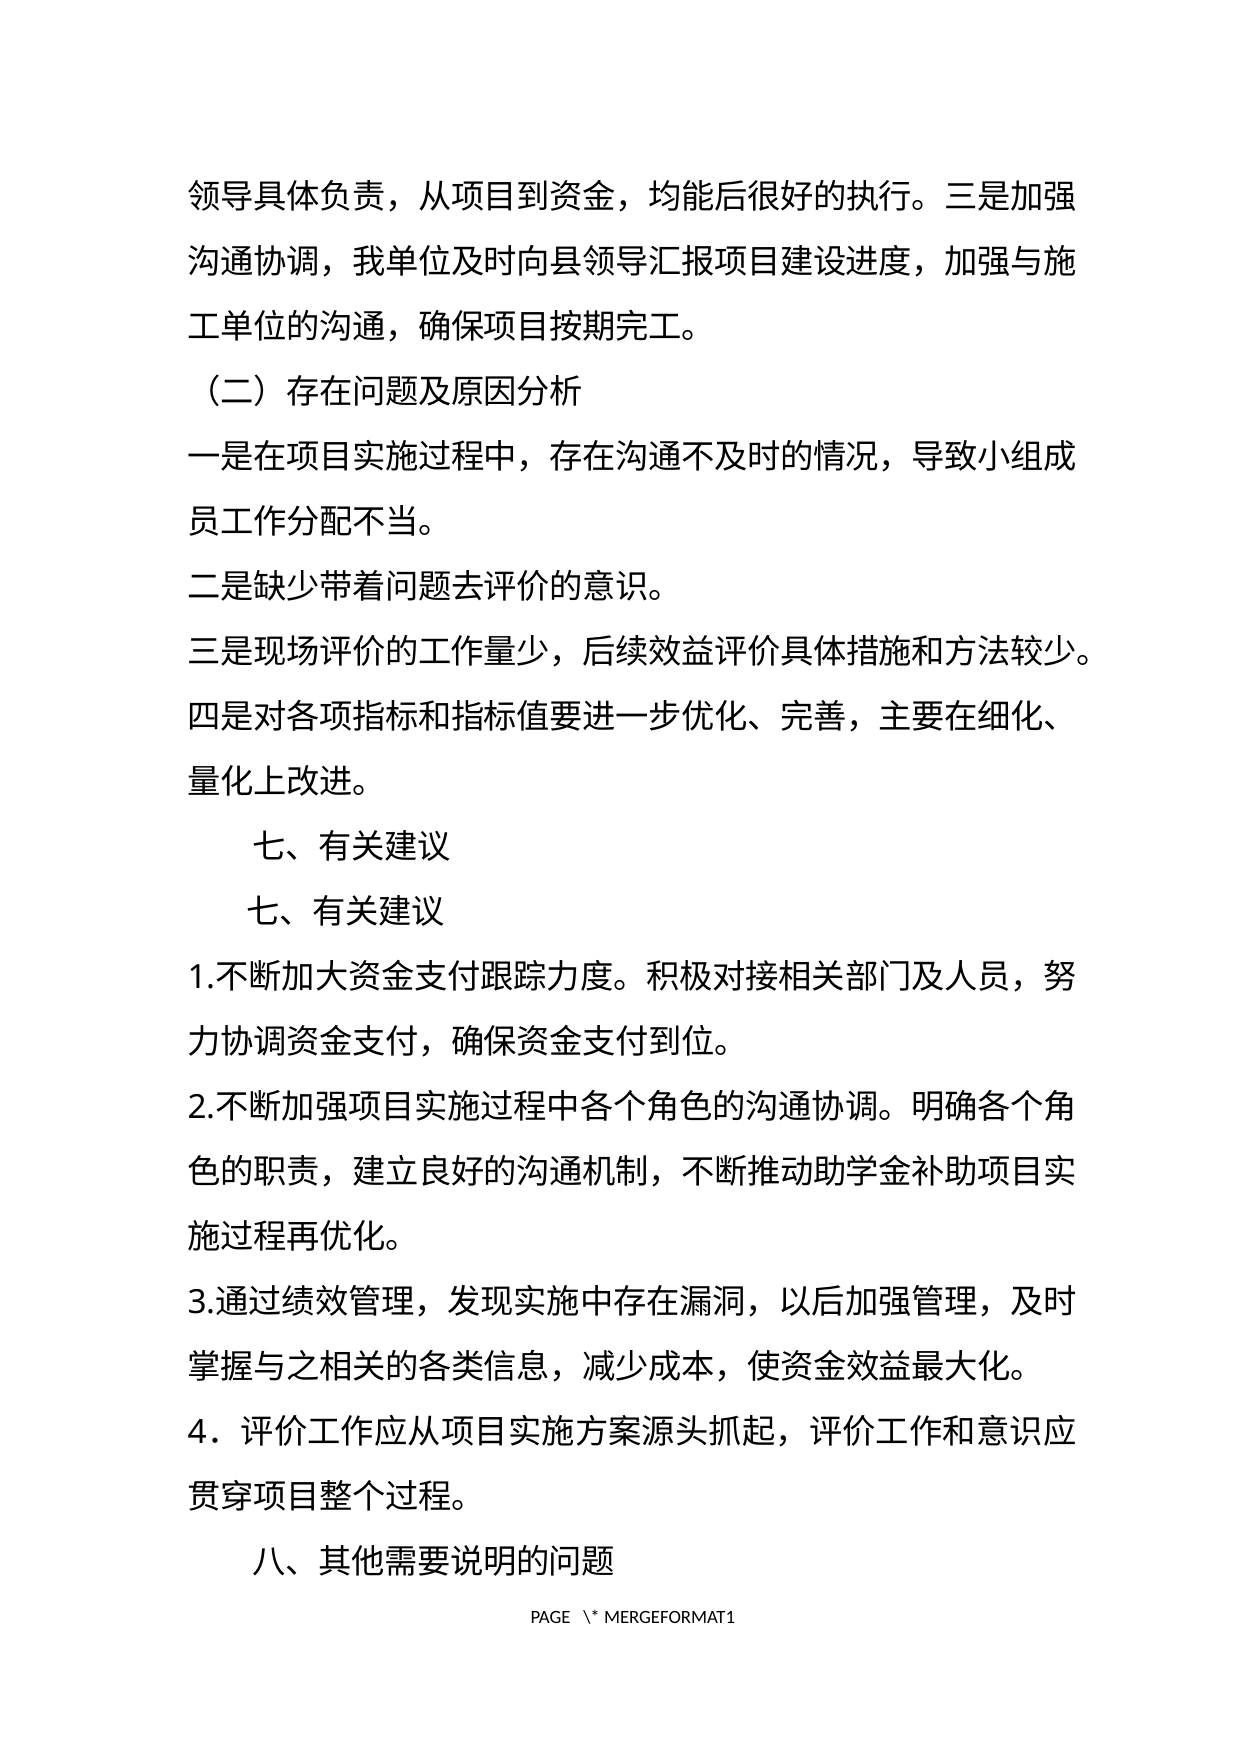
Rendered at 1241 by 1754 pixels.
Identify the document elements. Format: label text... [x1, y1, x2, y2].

text 七、有关建议 1.不断加大资金支付跟踪力度。积极对接相关部门及人员，努力协调资金支付，确保资金支付到位。 2.不断加强项目实施过程中各个角色的沟通协调。明确各个角色的职责，建立良好的沟通机制，不断推动助学金补助项目实施过程再优化。 3.通过绩效管理，发现实施中存在漏洞，以后加强管理，及时掌握与之相关的各类信息，减少成本，使资金效益最大化。 4．评价工作应从项目实施方案源头抓起，评价工作和意识应贯穿项目整个过程。 [187, 877, 1078, 1527]
text 八、其他需要说明的问题 [187, 1527, 1078, 1592]
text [187, 162, 1078, 812]
text 七、有关建议 [187, 812, 1078, 877]
